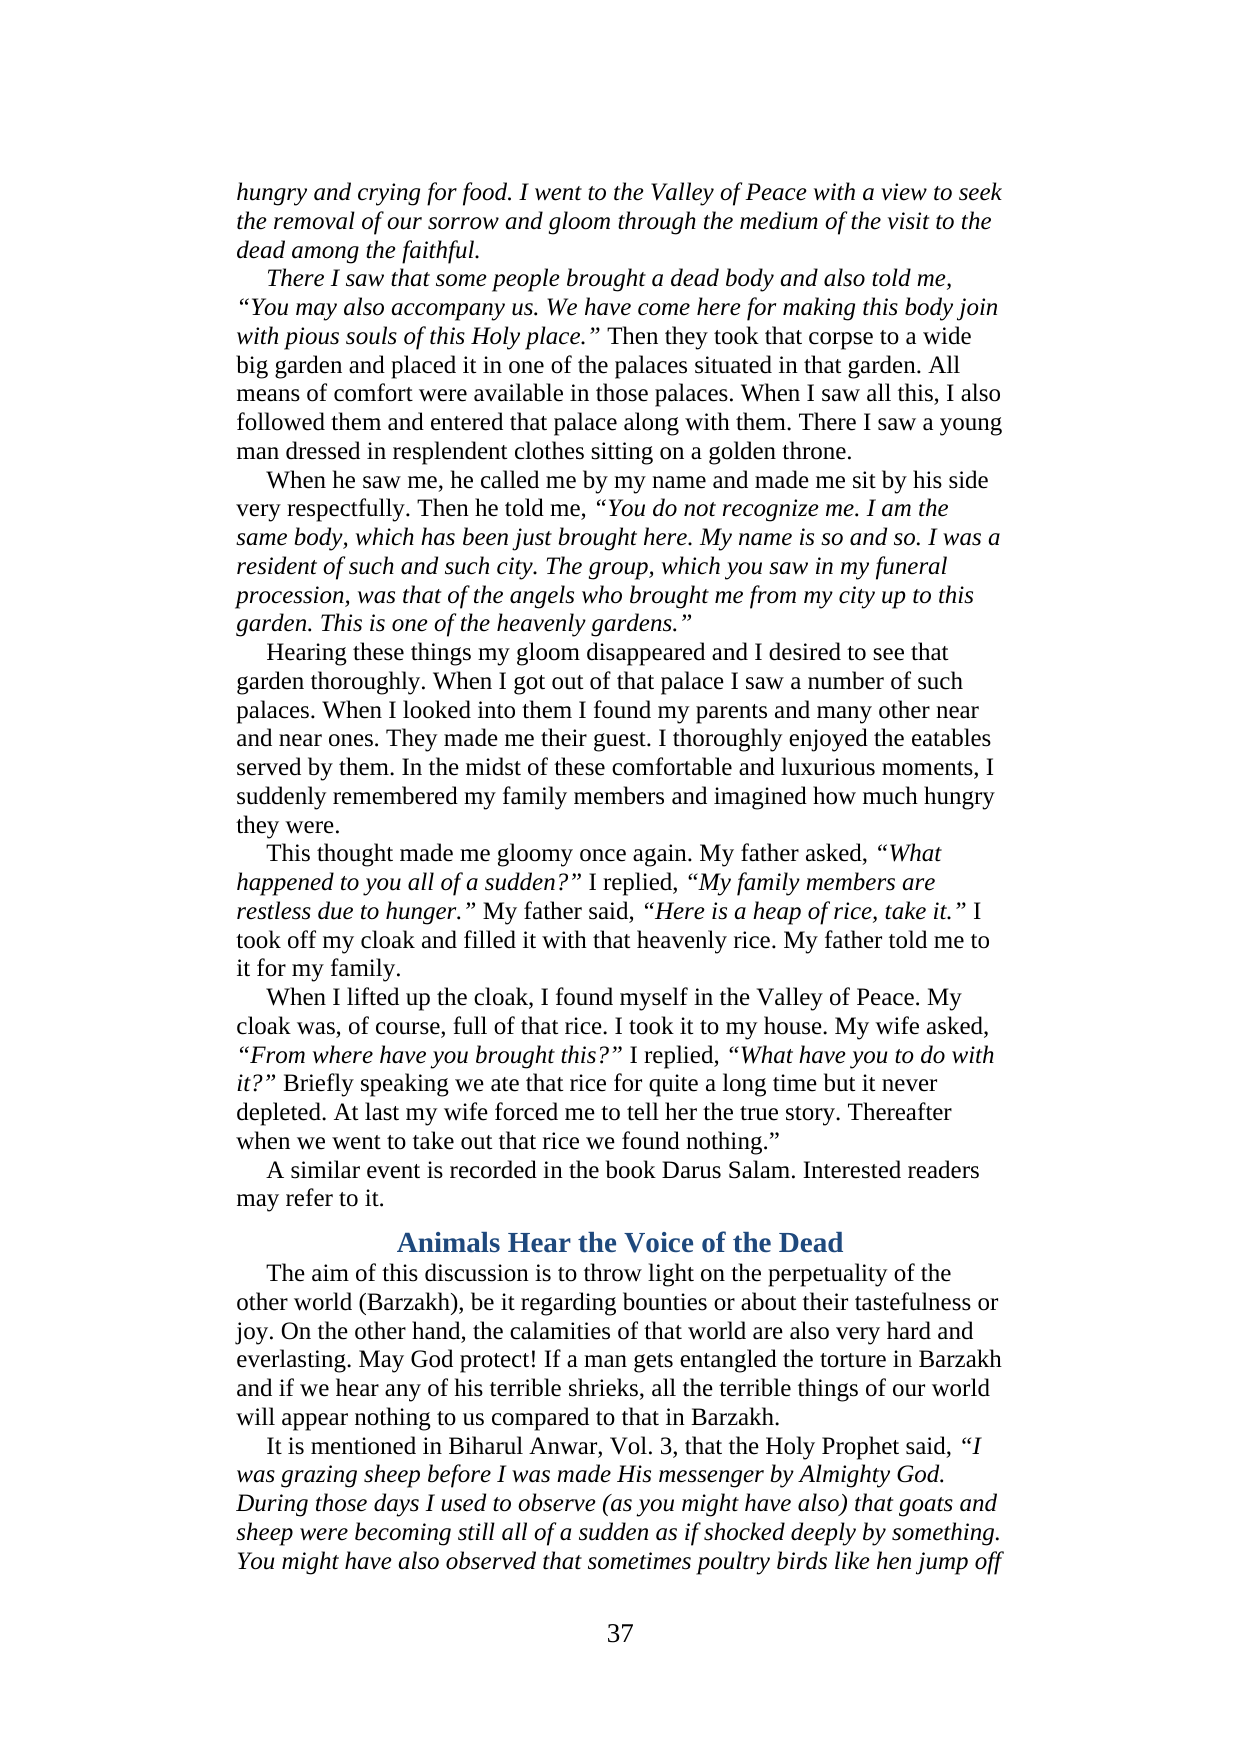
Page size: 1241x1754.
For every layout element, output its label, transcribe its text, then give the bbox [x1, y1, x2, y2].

text Hearing these things my gloom disappeared and I desired to see that garden thoroughly. When I got out of that palace I saw a number of such palaces. When I looked into them I found my parents and many other near and near ones. They made me their guest. I thoroughly enjoyed the eatables served by them. In the midst of these comfortable and luxurious moments, I suddenly remembered my family members and imagined how much hungry they were. [236, 637, 1004, 838]
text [236, 177, 1004, 263]
text The aim of this discussion is to throw light on the perpetuality of the other world (Barzakh), be it regarding bounties or about their tastefulness or joy. On the other hand, the calamities of that world are also very hard and everlasting. May God protect! If a man gets entangled the torture in Barzakh and if we hear any of his terrible shrieks, all the terrible things of our world will appear nothing to us compared to that in Barzakh. [236, 1258, 1004, 1431]
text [236, 1431, 1004, 1574]
text There I saw that some people brought a dead body and also told me, “You may also accompany us. We have come here for making this body join with pious souls of this Holy place.” Then they took that corpse to a wide big garden and placed it in one of the palaces situated in that garden. All means of comfort were available in those palaces. When I saw all this, I also followed them and entered that palace along with them. There I saw a young man dressed in resplendent clothes sitting on a golden throne. [236, 263, 1004, 465]
text When he saw me, he called me by my name and made me sit by his side very respectfully. Then he told me, “You do not recognize me. I am the same body, which has been just brought here. My name is so and so. I was a resident of such and such city. The group, which you saw in my funeral procession, was that of the angels who brought me from my city up to this garden. This is one of the heavenly gardens.” [236, 465, 1004, 637]
subtitle Animals Hear the Voice of the Dead [236, 1225, 1004, 1258]
text This thought made me gloomy once again. My father asked, “What happened to you all of a sudden?” I replied, “My family members are restless due to hunger.” My father said, “Here is a heap of rice, take it.” I took off my cloak and filled it with that heavenly rice. My father told me to it for my family. [236, 838, 1004, 982]
text When I lifted up the cloak, I found myself in the Valley of Peace. My cloak was, of course, full of that rice. I took it to my house. My wife asked, “From where have you brought this?” I replied, “What have you to do with it?” Briefly speaking we ate that rice for quite a long time but it never depleted. At last my wife forced me to tell her the true story. Thereafter when we went to take out that rice we found nothing.” [236, 982, 1004, 1155]
text A similar event is recorded in the book Darus Salam. Interested readers may refer to it. [236, 1155, 1004, 1212]
